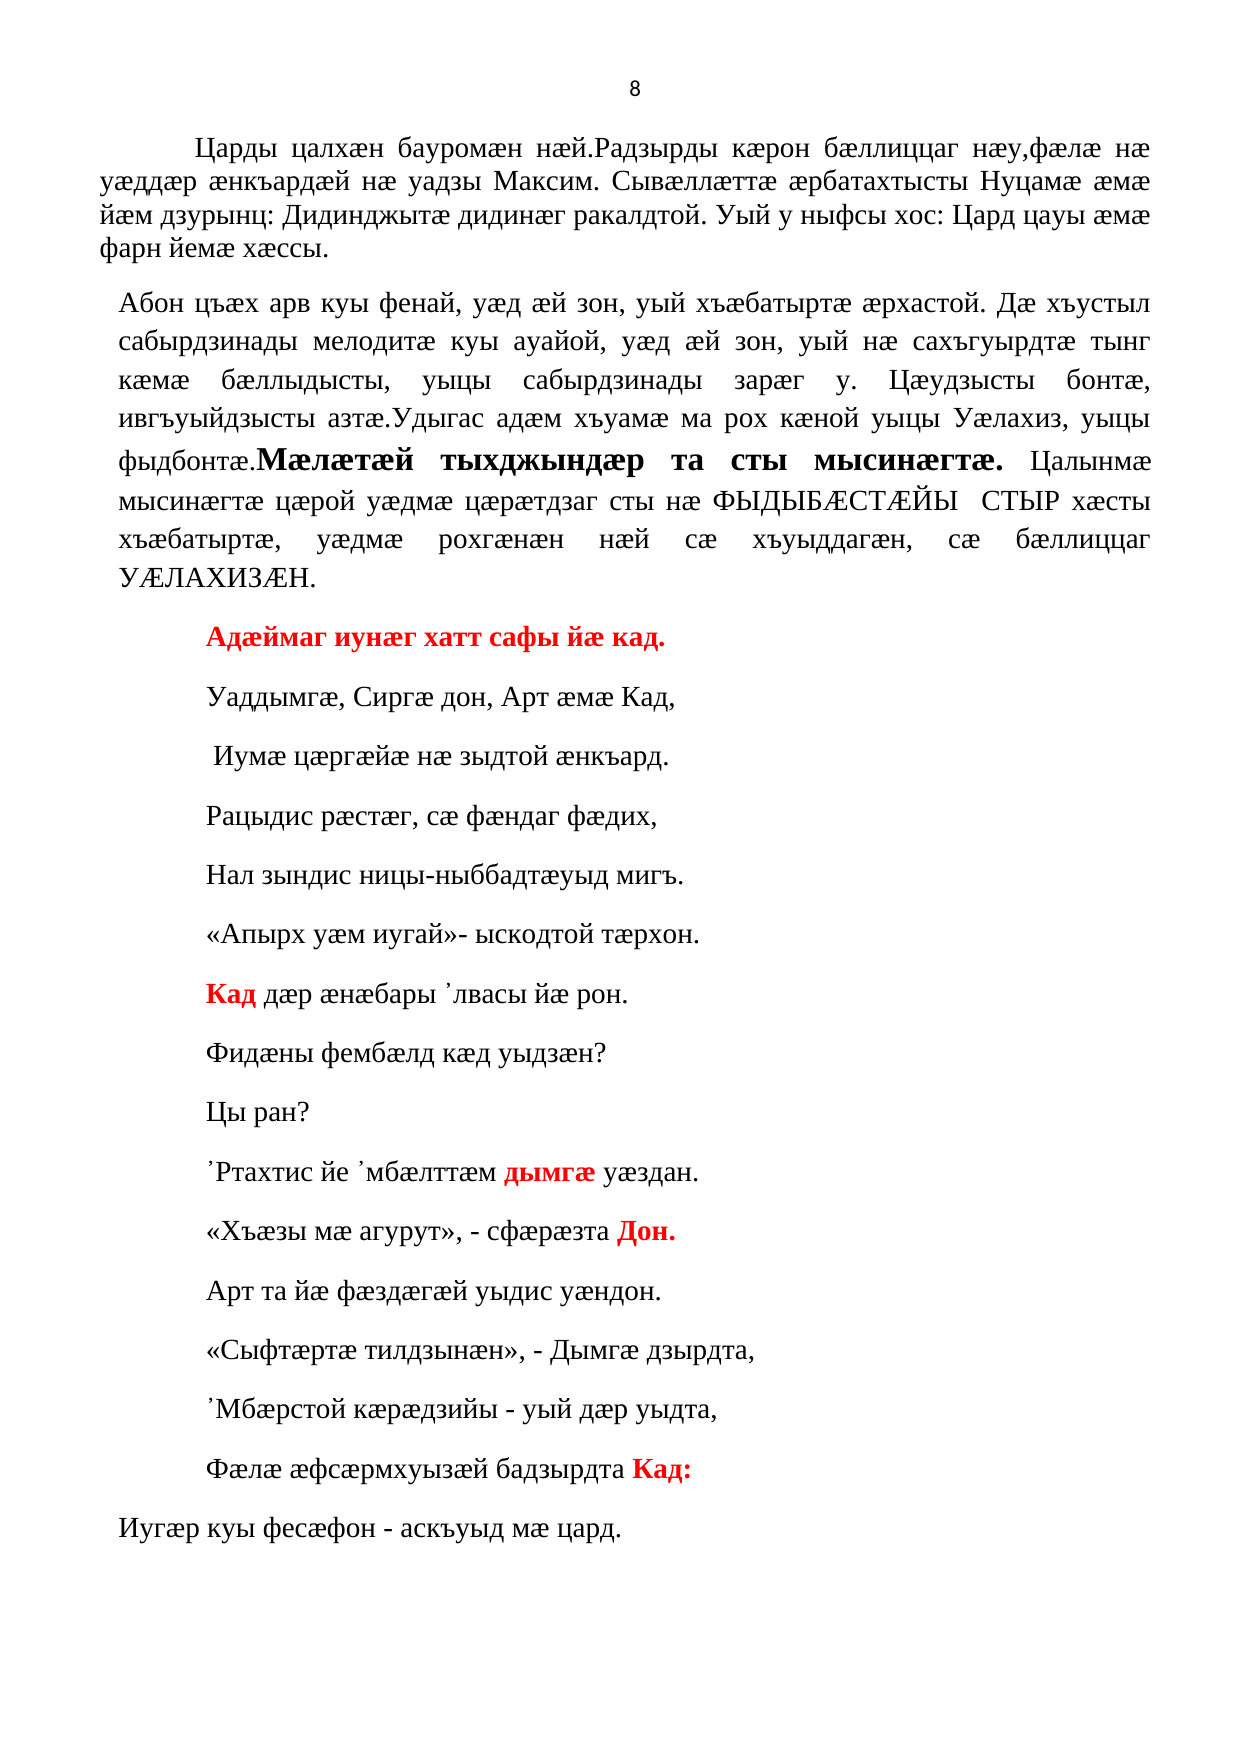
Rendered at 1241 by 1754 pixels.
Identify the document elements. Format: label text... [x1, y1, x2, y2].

text Арт та йӕ фӕздӕгӕй уыдис уӕндон. [206, 1273, 1152, 1306]
text Фидӕны фембӕлд кӕд уыдзӕн? [206, 1035, 1152, 1069]
text «Сыфтӕртӕ тилдзынӕн», - Дымгӕ дзырдта, [206, 1332, 1152, 1366]
text Уаддымгӕ, Сиргӕ дон, Арт ӕмӕ Кад, [206, 679, 1152, 712]
text Иугӕр куы фесӕфон - аскъуыд мӕ цард. [118, 1510, 1152, 1544]
text «Хъӕзы мӕ агурут», - сфӕрӕзта Дон. [206, 1213, 1152, 1247]
text ᾽Ртахтис йе ᾽мбӕлттӕм дымгӕ уӕздан. [206, 1154, 1152, 1187]
text ᾽Мбӕрстой кӕрӕдзийы - уый дӕр уыдта, [206, 1391, 1152, 1425]
text Цы ран? [206, 1094, 1152, 1128]
text Нал зындис ницы-ныббадтӕуыд мигъ. [206, 857, 1152, 891]
text «Апырх уӕм иугай»- ыскодтой тӕрхон. [206, 916, 1152, 950]
text Кад дӕр ӕнӕбары ᾽лвасы йӕ рон. [206, 976, 1152, 1009]
text Царды цалхӕн бауромӕн нӕй.Радзырды кӕрон бӕллиццаг нӕу,фӕлӕ нӕ уӕддӕр ӕнкъардӕй нӕ уадзы Максим. Сывӕллӕттӕ ӕрбатахтысты Нуцамӕ ӕмӕ йӕм дзурынц: Дидинджытӕ дидинӕг ракалдтой. Уый у ныфсы хос: Цард цауы ӕмӕ фарн йемӕ хӕссы. [99, 130, 1152, 264]
text Иумӕ цӕргӕйӕ нӕ зыдтой ӕнкъард. [206, 738, 1152, 772]
text Рацыдис рӕстӕг, сӕ фӕндаг фӕдих, [206, 798, 1152, 831]
text Адӕймаг иунӕг хатт сафы йӕ кад. [206, 619, 1152, 653]
text Фӕлӕ ӕфсӕрмхуызӕй бадзырдта Кад: [206, 1451, 1152, 1484]
text Абон цъӕх арв куы фенай, уӕд ӕй зон, уый хъӕбатыртӕ ӕрхастой. Дӕ хъустыл сабырдзинады мелодитӕ куы ауайой, уӕд ӕй зон, уый нӕ сахъгуырдтӕ тынг кӕмӕ бӕллыдысты, уыцы сабырдзинады зарӕг у. Цӕудзысты бонтӕ, ивгъуыйдзысты азтӕ.Удыгас адӕм хъуамӕ ма рох кӕной уыцы Уӕлахиз, уыцы фыдбонтӕ.Мӕлӕтӕй тыхджындӕр та сты мысинӕгтӕ. Цалынмӕ мысинӕгтӕ цӕрой уӕдмӕ цӕрӕтдзаг сты нӕ ФЫДЫБÆСТÆЙЫ СТЫР хӕсты хъӕбатыртӕ, уӕдмӕ рохгӕнӕн нӕй сӕ хъуыддагӕн, сӕ бӕллиццаг УÆЛАХИЗÆН. [118, 285, 1152, 594]
